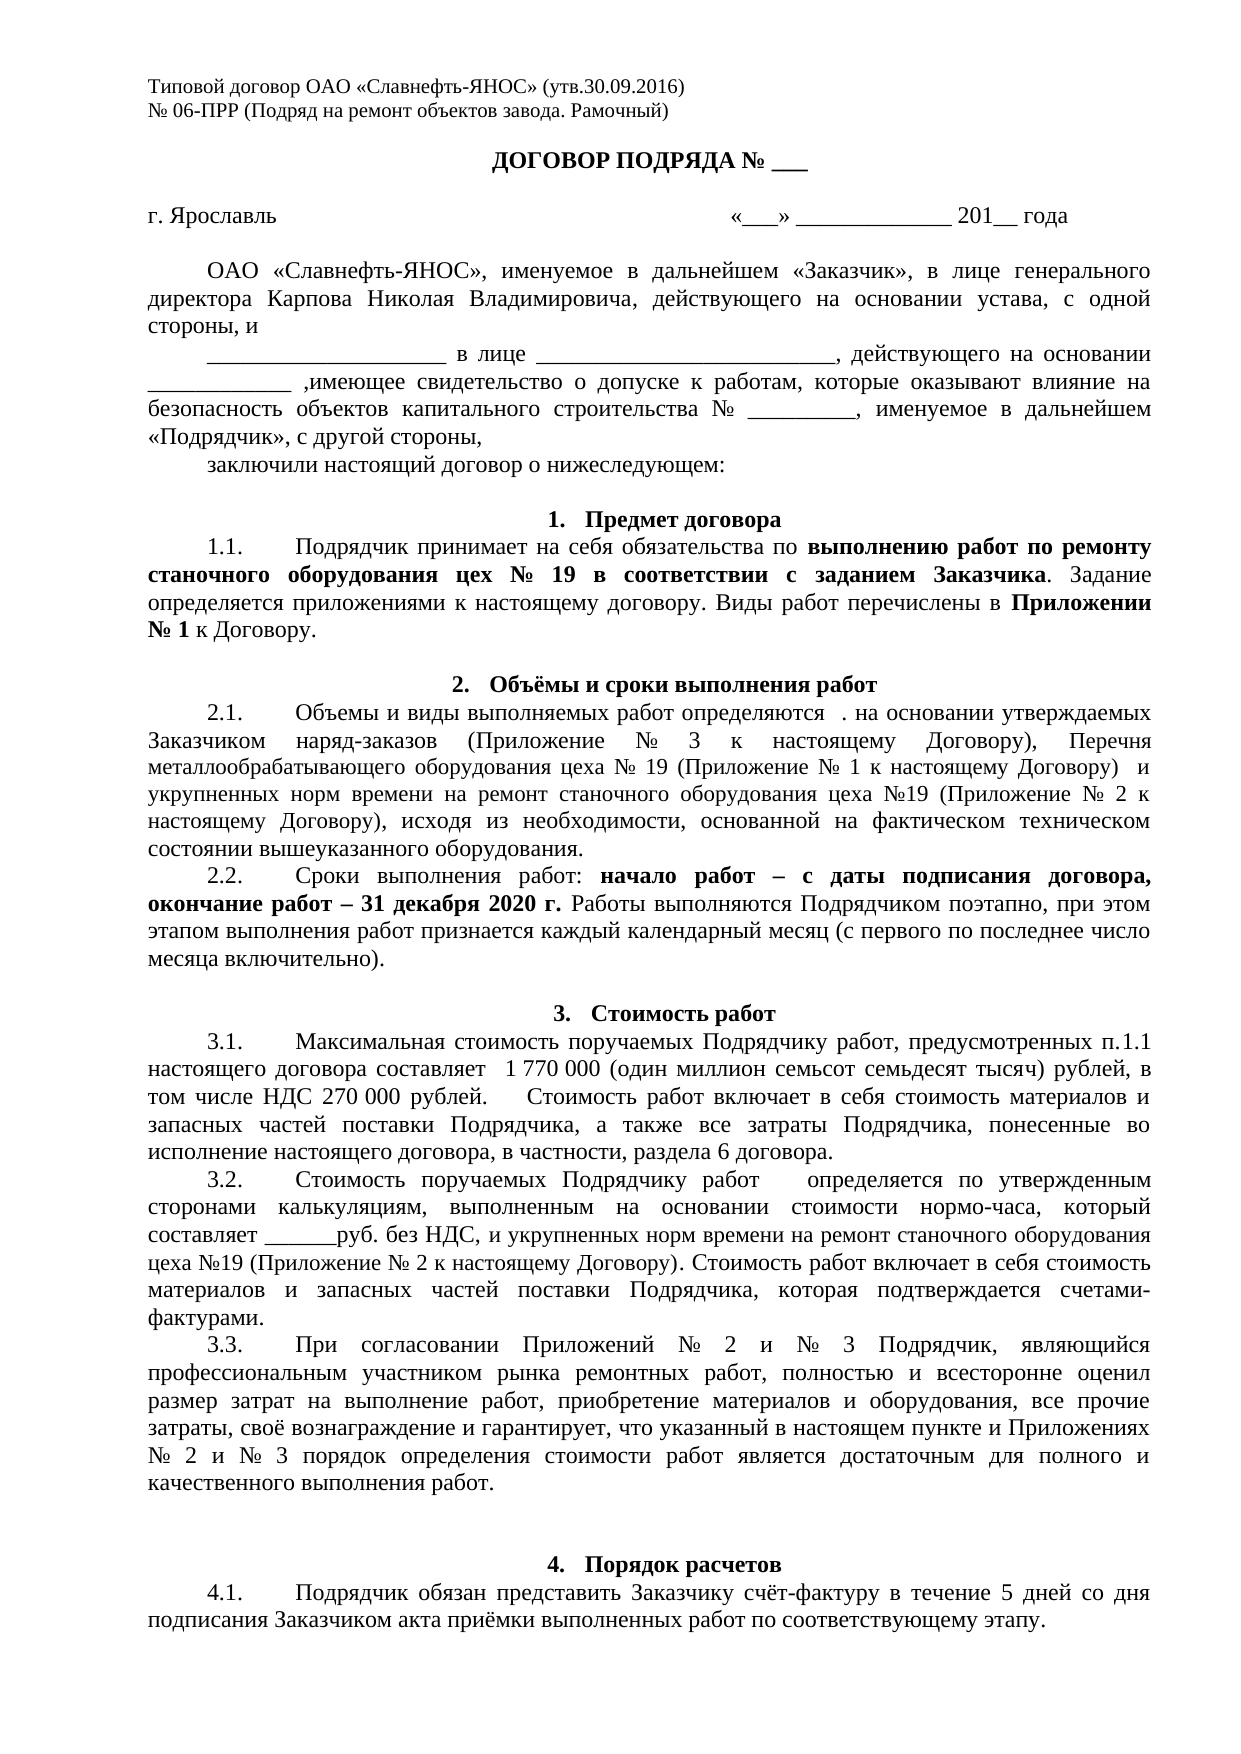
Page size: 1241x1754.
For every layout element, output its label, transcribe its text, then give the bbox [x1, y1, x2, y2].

list Объёмы и сроки выполнения работ [177, 670, 1152, 698]
list Подрядчик обязан представить Заказчику счёт-фактуру в течение 5 дней со дня подписания Заказчиком акта приёмки выполненных работ по соответствующему этапу. [148, 1578, 1152, 1633]
list Стоимость работ [177, 999, 1152, 1027]
title ДОГОВОР ПОДРЯДА № [148, 146, 1152, 173]
text заключили настоящий договор о нижеследующем: [148, 449, 1152, 477]
list Сроки выполнения работ: Работы выполняются Подрядчиком поэтапно, при этом этапом выполнения работ признается каждый календарный месяц (с первого по последнее число месяца включительно). [148, 861, 1152, 972]
list Максимальная стоимость поручаемых Подрядчику работ, предусмотренных п.1.1 настоящего договора составляет Стоимость работ включает в себя стоимость материалов и запасных частей поставки Подрядчика, а также все затраты Подрядчика, понесенные во исполнение настоящего договора, в частности, раздела 6 договора. [148, 1027, 1152, 1165]
list При согласовании Приложений № 2 и № 3 Подрядчик, являющийся профессиональным участником рынка ремонтных работ, полностью и всесторонне оценил размер затрат на выполнение работ, приобретение материалов и оборудования, все прочие затраты, своё вознаграждение и гарантирует, что указанный в настоящем пункте и Приложениях № 2 и № 3 порядок определения стоимости работ является достаточным для полного и качественного выполнения работ. [148, 1330, 1152, 1496]
list Объемы и виды выполняемых работ определяются . [148, 698, 1152, 861]
text в лице , действующего на основании , именуемое в дальнейшем «Подрядчик», с другой стороны, [148, 339, 1152, 449]
text ОАО «Славнефть-ЯНОС», именуемое в дальнейшем «Заказчик», в лице генерального директора , действующего на основании устава, с одной стороны, и [148, 256, 1152, 339]
title г. Ярославль [148, 201, 1152, 229]
list Порядок расчетов [177, 1550, 1152, 1578]
list Предмет договора [177, 505, 1152, 532]
list Стоимость поручаемых Подрядчику работ [148, 1165, 1152, 1330]
list Подрядчик принимает на себя обязательства по [148, 532, 1152, 643]
